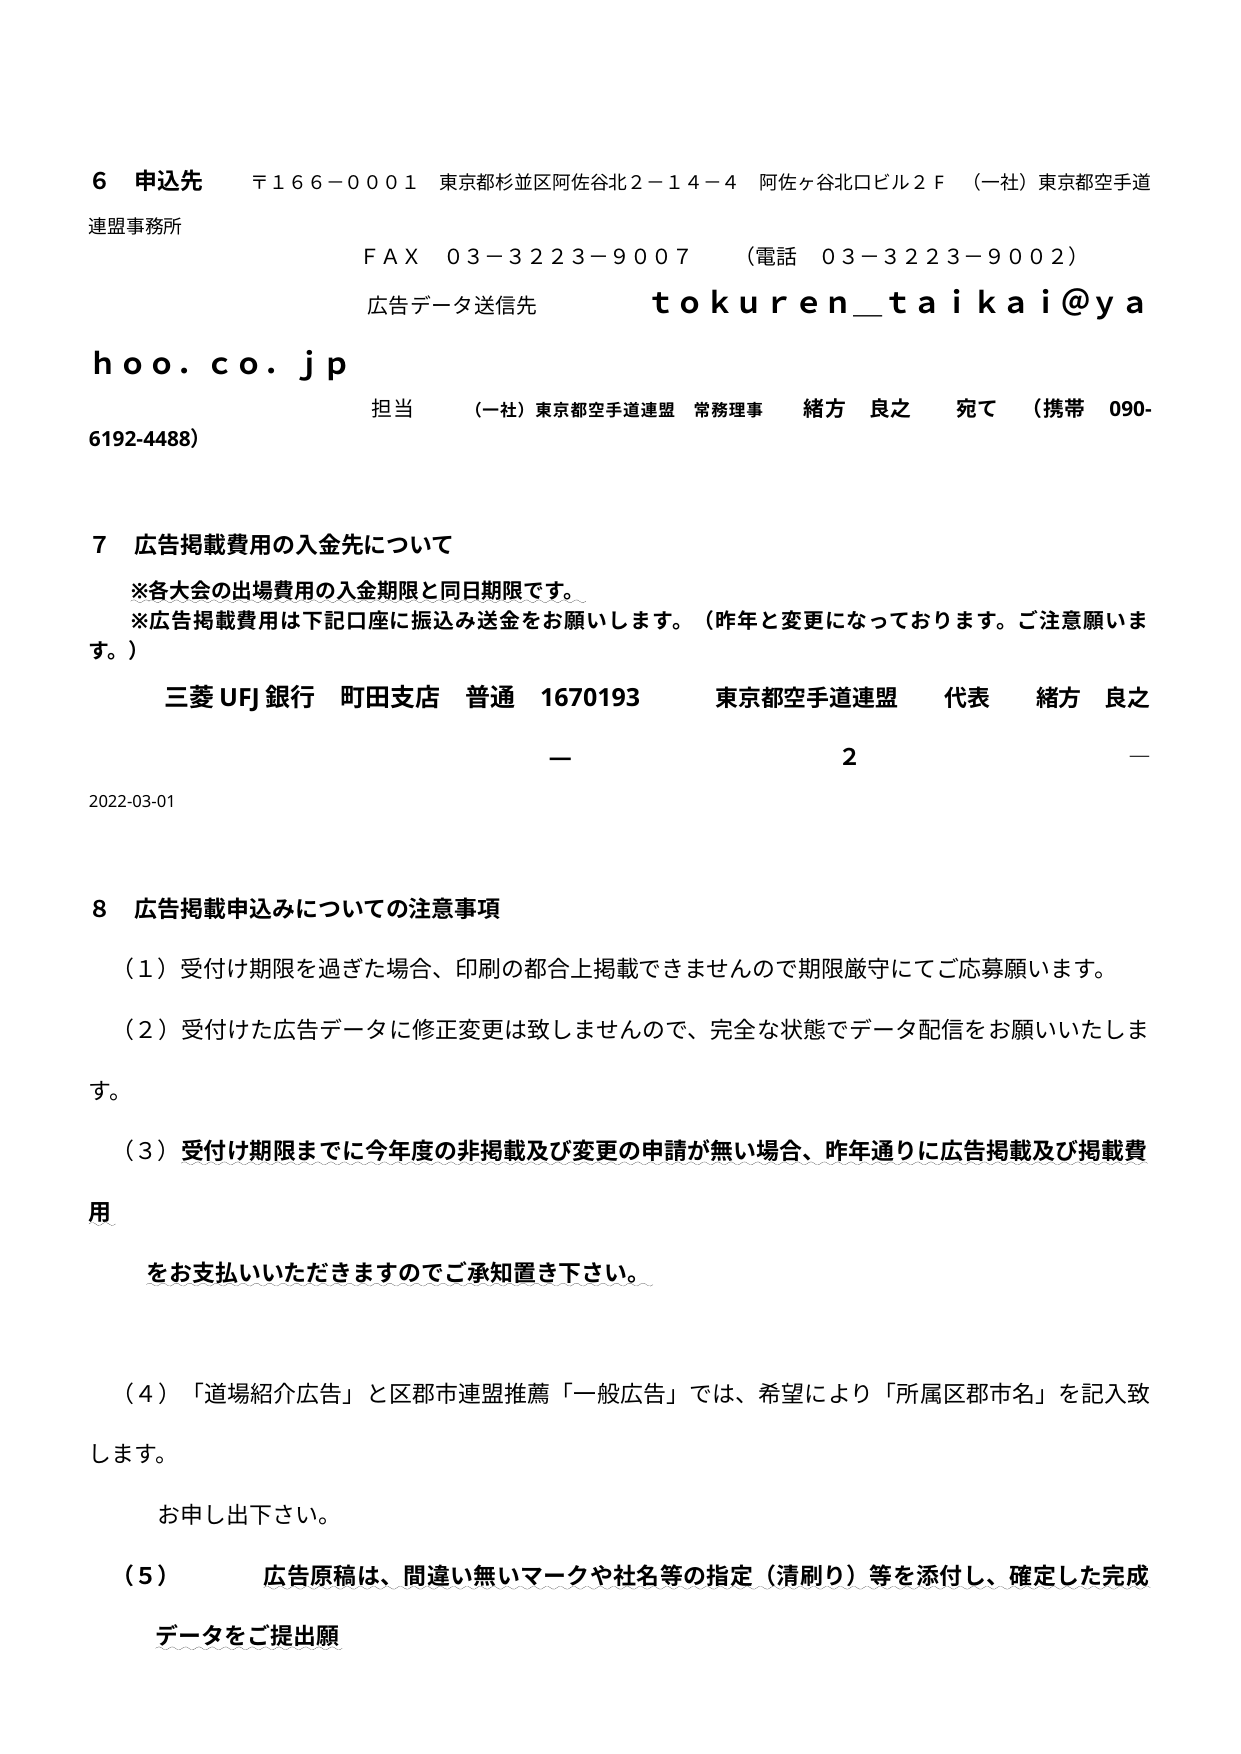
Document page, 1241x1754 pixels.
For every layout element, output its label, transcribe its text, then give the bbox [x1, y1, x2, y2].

text 三菱UFJ銀行 町田支店 普通 1670193 東京都空手道連盟 代表 緒方 良之 [89, 665, 1152, 725]
text 広告データ送信先 ｔｏｋｕｒｅｎ＿ｔａｉｋａｉ＠ｙａｈｏｏ．ｃｏ．ｊｐ [89, 271, 1152, 392]
text 担当 （一社）東京都空手道連盟 常務理事 緒方 良之 宛て （携帯 090-6192-4488） [89, 392, 1152, 453]
text ６ 申込先 〒１６６－０００１ 東京都杉並区阿佐谷北２－１４－４ 阿佐ヶ谷北口ビル２F （一社）東京都空手道連盟事務所 [89, 149, 1152, 240]
text ７ 広告掲載費用の入金先について [89, 513, 1152, 574]
text （１）受付け期限を過ぎた場合、印刷の都合上掲載できませんので期限厳守にてご応募願います。 [89, 938, 1152, 998]
text （３）受付け期限までに今年度の非掲載及び変更の申請が無い場合、昨年通りに広告掲載及び掲載費用 [89, 1119, 1152, 1241]
list 広告原稿は、間違い無いマークや社名等の指定（清刷り）等を添付し、確定した完成データをご提出願 [112, 1544, 1152, 1665]
text ※広告掲載費用は下記口座に振込み送金をお願いします。（昨年と変更になっております。ご注意願います。） [89, 604, 1152, 665]
text （４）「道場紹介広告」と区郡市連盟推薦「一般広告」では、希望により「所属区郡市名」を記入致します。 [89, 1362, 1152, 1483]
text をお支払いいただきますのでご承知置き下さい。 [89, 1241, 1152, 1301]
text お申し出下さい。 [89, 1483, 1152, 1544]
text ＦＡＸ ０３－３２２３－９００７ （電話 ０３－３２２３－９００２） [89, 240, 1152, 271]
text ― ２ ― 2022-03-01 [89, 725, 1152, 816]
text ※各大会の出場費用の入金期限と同日期限です。 [89, 574, 1152, 604]
text ８ 広告掲載申込みについての注意事項 [89, 877, 1152, 938]
text （２）受付けた広告データに修正変更は致しませんので、完全な状態でデータ配信をお願いいたします。 [89, 998, 1152, 1119]
